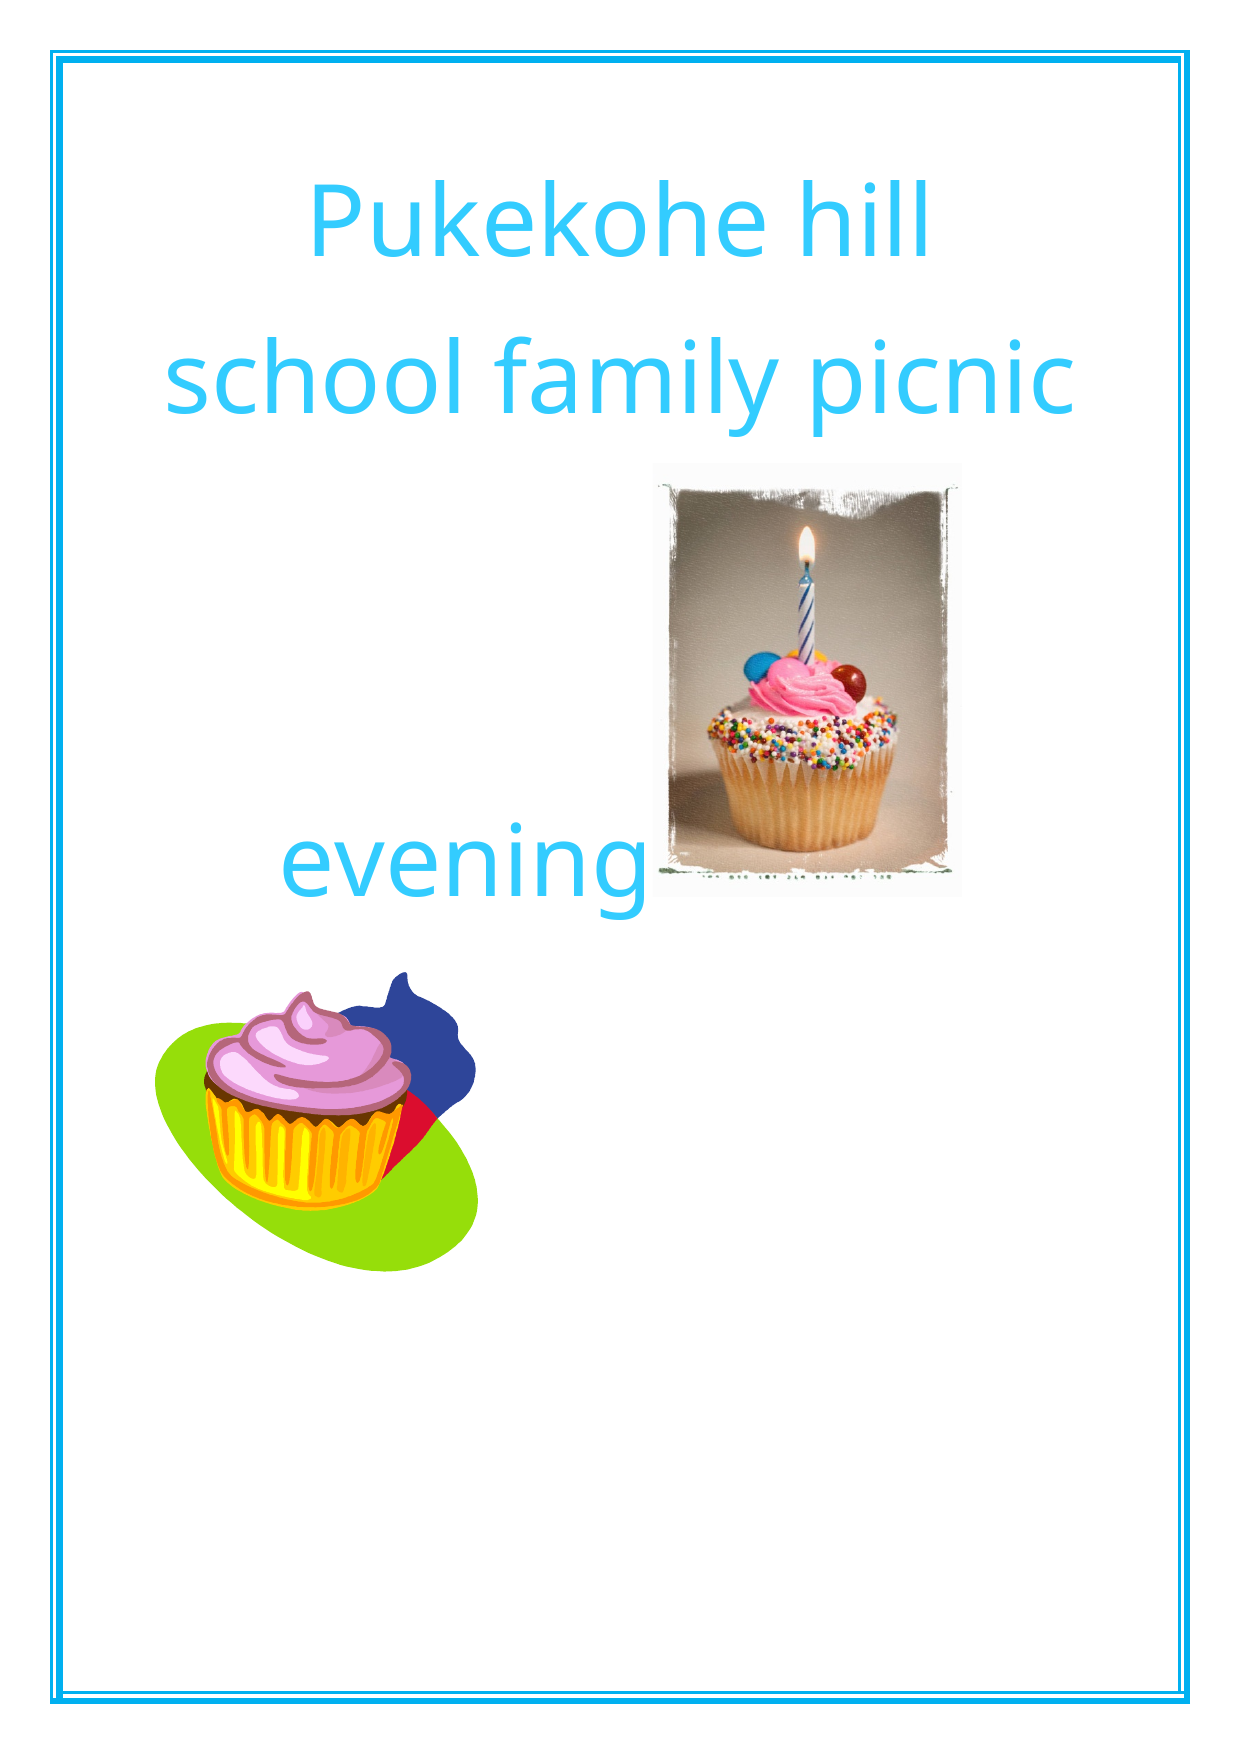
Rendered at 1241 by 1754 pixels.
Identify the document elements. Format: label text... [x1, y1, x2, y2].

text Pukekohe hill school family picnic evening [150, 150, 1090, 926]
picture [652, 463, 963, 897]
